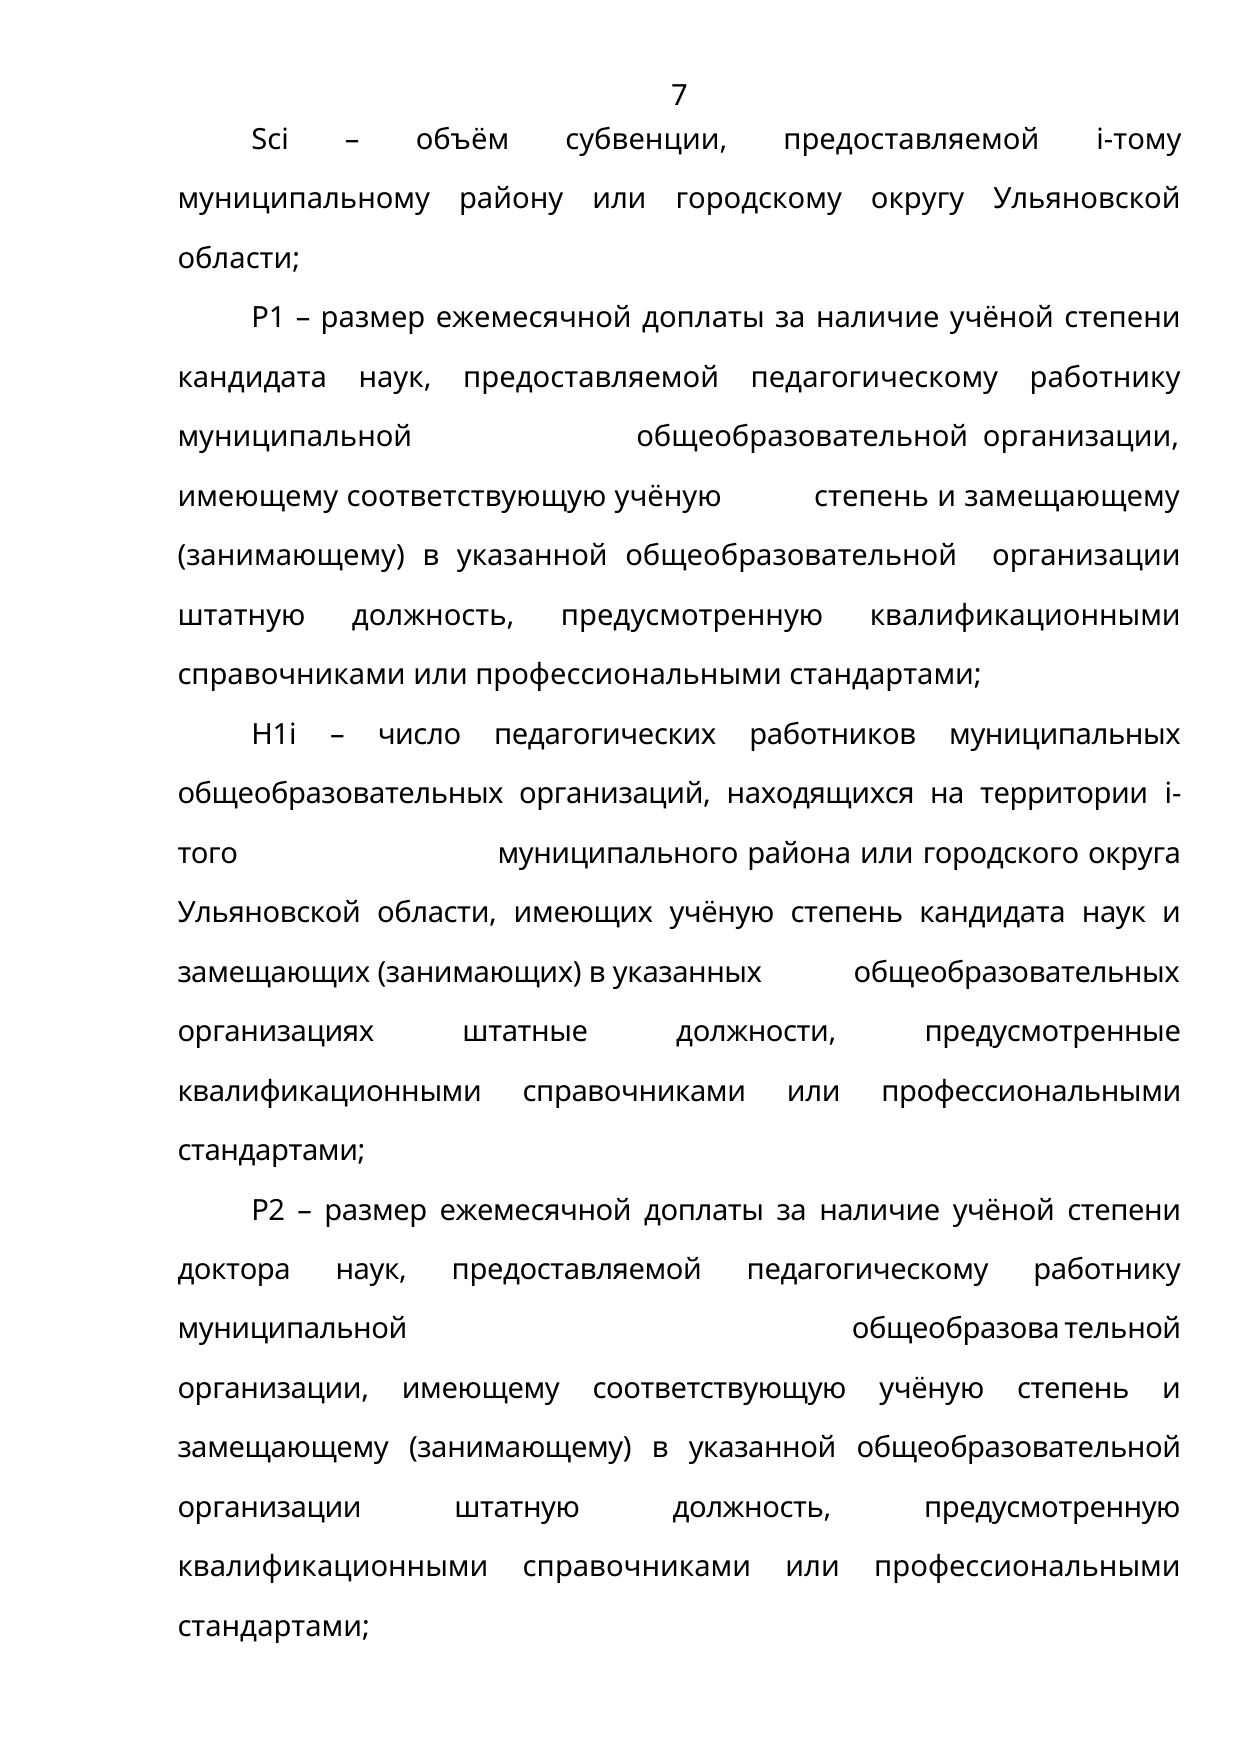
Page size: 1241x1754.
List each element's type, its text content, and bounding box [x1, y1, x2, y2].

text H1i – число педагогических работников муниципальных общеобразовательных организаций, находящихся на территории i-того муниципального района или городского округа Ульяновской области, имеющих учёную степень кандидата наук и замещающих (занимающих) в указанных общеобразовательных организациях штатные должности, предусмотренные квалификационными справочниками или профессиональными стандартами; [177, 713, 1181, 1169]
text Р2 – размер ежемесячной доплаты за наличие учёной степени доктора наук, предоставляемой педагогическому работнику муниципальной общеобразовательной организации, имеющему соответствующую учёную степень и замещающему (занимающему) в указанной общеобразовательной организации штатную должность, предусмотренную квалификационными справочниками или профессиональными стандартами; [177, 1189, 1181, 1645]
text Sci – объём субвенции, предоставляемой i-тому муниципальному району или городскому округу Ульяновской области; [177, 118, 1181, 277]
text Р1 – размер ежемесячной доплаты за наличие учёной степени кандидата наук, предоставляемой педагогическому работнику муниципальной общеобразовательной организации, имеющему соответствующую учёную степень и замещающему (занимающему) в указанной общеобразовательной организации штатную должность, предусмотренную квалификационными справочниками или профессиональными стандартами; [177, 297, 1181, 693]
